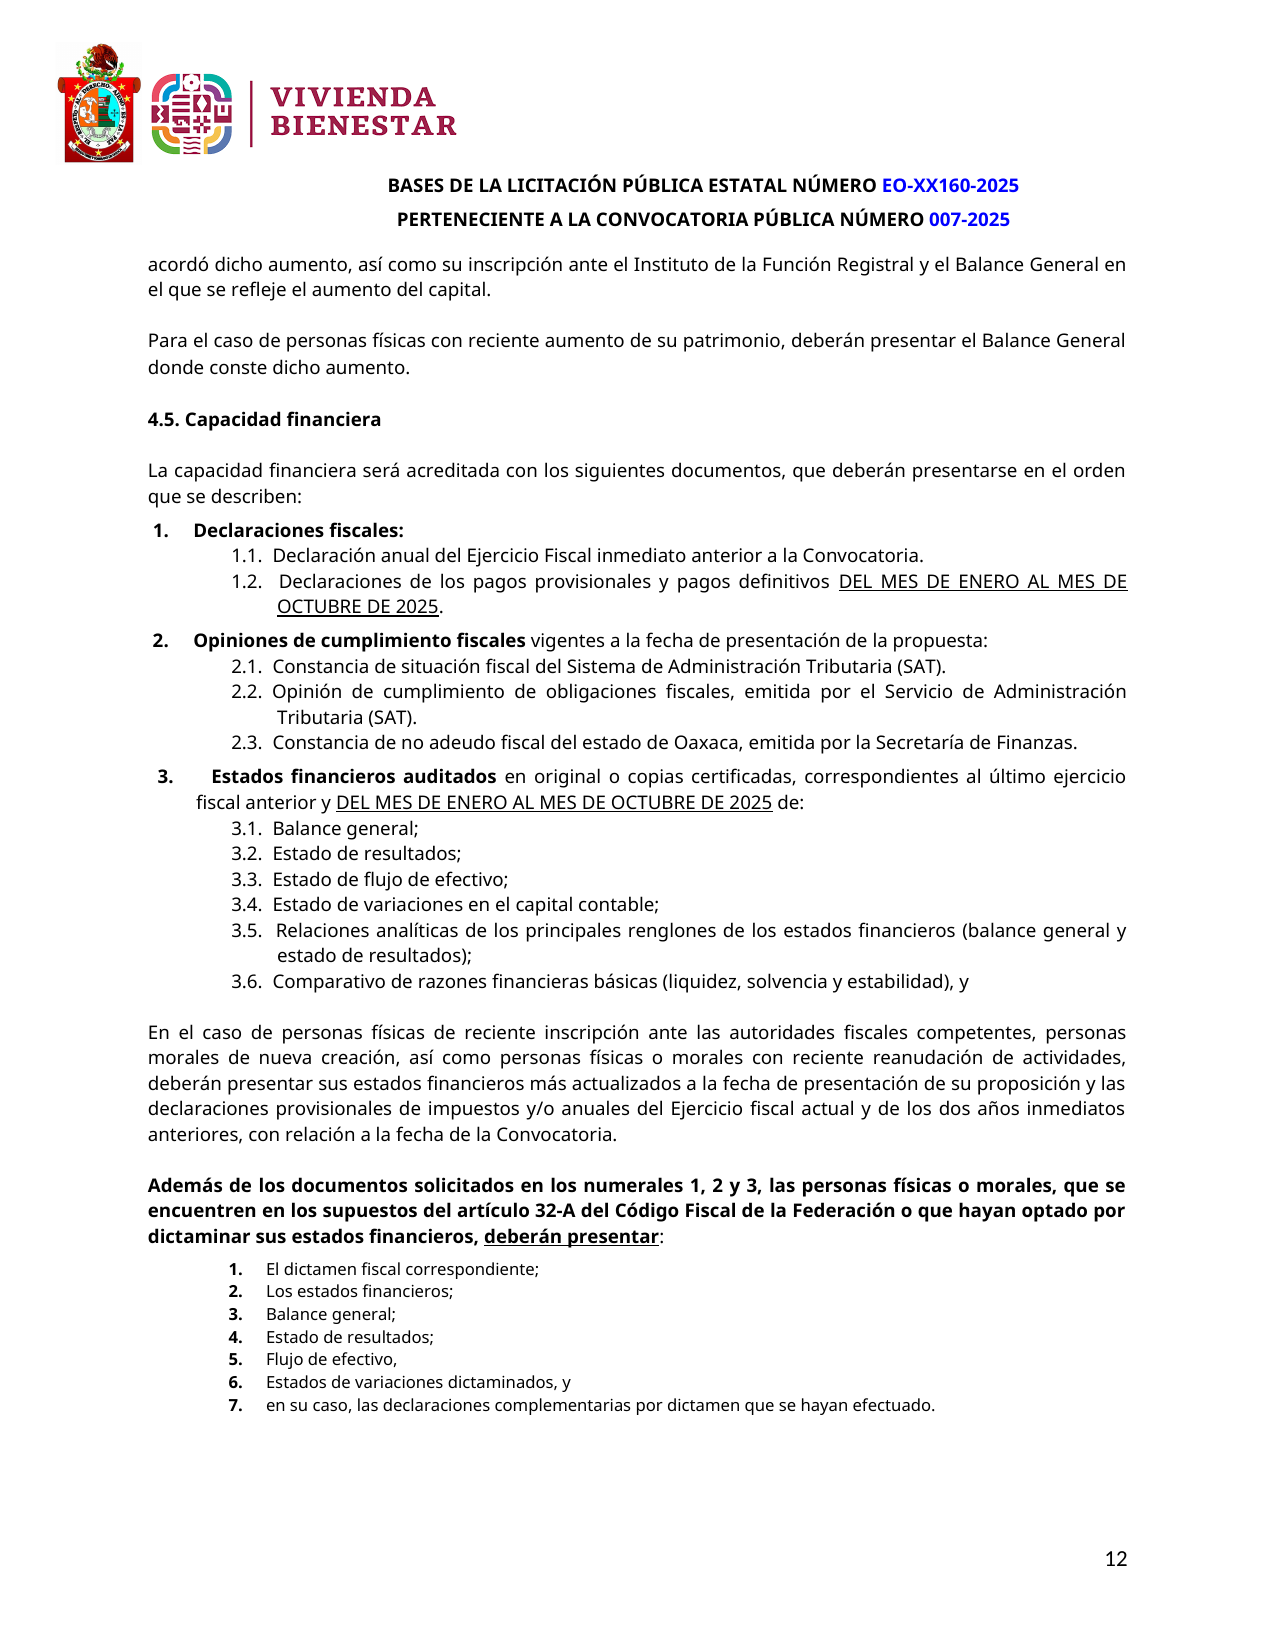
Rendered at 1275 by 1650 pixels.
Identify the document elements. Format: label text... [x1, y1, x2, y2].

list Estado de resultados; [228, 1325, 1127, 1348]
text 3.6. Comparativo de razones financieras básicas (liquidez, solvencia y estabilidad), y [231, 968, 1127, 993]
text 1.2. Declaraciones de los pagos provisionales y pagos definitivos DEL MES DE ENERO AL MES DE OCTUBRE DE 2025. [231, 568, 1127, 619]
list El dictamen fiscal correspondiente; [228, 1257, 1127, 1280]
text 3.1. Balance general; [231, 815, 1127, 840]
text 1.1. Declaración anual del Ejercicio Fiscal inmediato anterior a la Convocatoria. [231, 542, 1127, 568]
text 1. Declaraciones fiscales: [148, 517, 1127, 542]
text 3. Estados financieros auditados en original o copias certificadas, correspondientes al último ejercicio fiscal anterior y DEL MES DE ENERO AL MES DE OCTUBRE DE 2025 de: [150, 764, 1127, 815]
text 2.1. Constancia de situación fiscal del Sistema de Administración Tributaria (SAT). [231, 653, 1127, 679]
picture [147, 66, 473, 163]
text 3.5. Relaciones analíticas de los principales renglones de los estados financieros (balance general y estado de resultados); [231, 917, 1127, 968]
text En el caso de personas físicas de reciente inscripción ante las autoridades fiscales competentes, personas morales de nueva creación, así como personas físicas o morales con reciente reanudación de actividades, deberán presentar sus estados financieros más actualizados a la fecha de presentación de su proposición y las declaraciones provisionales de impuestos y/o anuales del Ejercicio fiscal actual y de los dos años inmediatos anteriores, con relación a la fecha de la Convocatoria. [148, 1019, 1127, 1147]
list en su caso, las declaraciones complementarias por dictamen que se hayan efectuado. [228, 1393, 1127, 1416]
list Flujo de efectivo, [228, 1348, 1127, 1371]
text 2.3. Constancia de no adeudo fiscal del estado de Oaxaca, emitida por la Secretaría de Finanzas. [231, 730, 1127, 755]
list Los estados financieros; [228, 1280, 1127, 1303]
text Además de los documentos solicitados en los numerales 1, 2 y 3, las personas físicas o morales, que se encuentren en los supuestos del artículo 32-A del Código Fiscal de la Federación o que hayan optado por dictaminar sus estados financieros, deberán presentar: [148, 1172, 1127, 1249]
picture [55, 42, 143, 165]
text La capacidad financiera será acreditada con los siguientes documentos, que deberán presentarse en el orden que se describen: [148, 457, 1127, 508]
text 4.5. Capacidad financiera [148, 406, 1127, 432]
text 2. Opiniones de cumplimiento fiscales vigentes a la fecha de presentación de la propuesta: [148, 628, 1127, 653]
text 3.4. Estado de variaciones en el capital contable; [231, 891, 1127, 917]
list Balance general; [228, 1303, 1127, 1325]
text Para el caso de personas físicas con reciente aumento de su patrimonio, deberán presentar el Balance General donde conste dicho aumento. [148, 328, 1127, 380]
text 3.3. Estado de flujo de efectivo; [231, 866, 1127, 891]
list Estados de variaciones dictaminados, y [228, 1371, 1127, 1393]
text 2.2. Opinión de cumplimiento de obligaciones fiscales, emitida por el Servicio de Administración Tributaria (SAT). [231, 679, 1127, 730]
text 3.2. Estado de resultados; [231, 840, 1127, 866]
